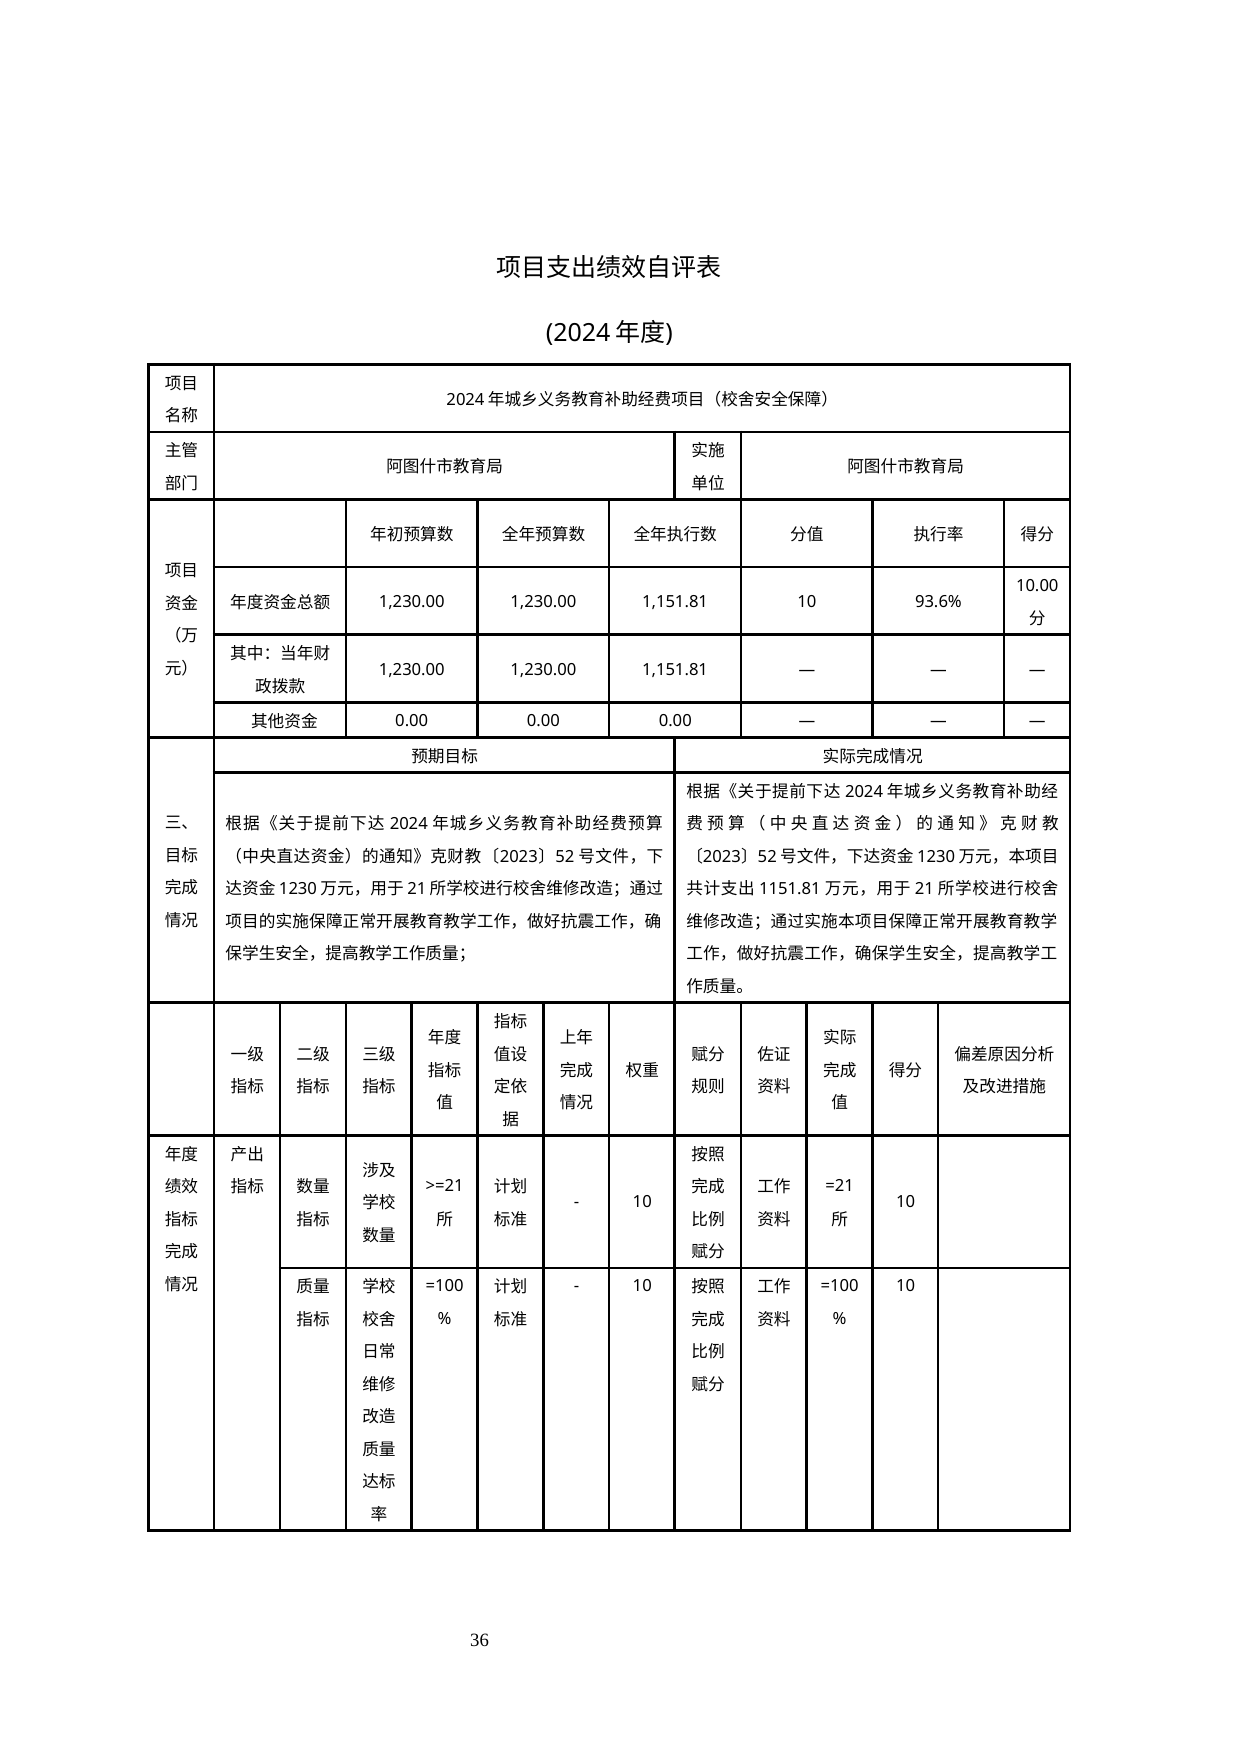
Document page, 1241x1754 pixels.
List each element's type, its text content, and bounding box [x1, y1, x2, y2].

table_cell 10 [610, 1269, 673, 1529]
table_cell 全年预算数 [479, 501, 608, 566]
table_cell 阿图什市教育局 [215, 433, 673, 498]
table_cell 按照完成比例赋分 [676, 1269, 740, 1529]
table_cell 其中：当年财政拨款 [215, 636, 345, 701]
table_cell 项目资金 （万元） [150, 501, 213, 736]
table_cell 实际完成情况 [676, 739, 1069, 771]
table_cell 93.6% [874, 568, 1003, 633]
table_header 项目支出绩效自评表 [148, 233, 1070, 298]
table_cell 阿图什市教育局 [742, 433, 1069, 498]
table_cell 质量指标 [281, 1269, 345, 1529]
table_cell =100% [808, 1269, 871, 1529]
table_cell 2024年城乡义务教育补助经费项目（校舍安全保障） [215, 366, 1069, 431]
table_cell 三、目标完成情况 [150, 739, 213, 1001]
table_cell — [742, 704, 871, 736]
table_cell 根据《关于提前下达2024年城乡义务教育补助经费预算（中央直达资金）的通知》克财教〔2023〕52号文件，下达资金1230万元，用于21所学校进行校舍维修改造；通过项目的实施保障正常开展教育教学工作，做好抗震工作，确保学生安全，提高教学工作质量； [215, 774, 673, 1001]
table_cell 年度资金总额 [215, 568, 345, 633]
table_cell 1,230.00 [347, 568, 476, 633]
table_cell =100% [413, 1269, 476, 1529]
table_cell 1,151.81 [610, 568, 740, 633]
table_cell 得分 [874, 1004, 937, 1134]
table_cell — [1005, 636, 1069, 701]
table_cell 10 [742, 568, 871, 633]
table_cell 年初预算数 [347, 501, 476, 566]
table_cell — [1005, 704, 1069, 736]
table_cell [939, 1137, 1069, 1266]
table_cell 二级指标 [281, 1004, 345, 1134]
table_cell 10.00分 [1005, 568, 1069, 633]
table_cell 实际完成值 [808, 1004, 871, 1134]
table_cell 预期目标 [215, 739, 673, 771]
table_cell 计划标准 [479, 1137, 542, 1266]
table_cell 10 [874, 1269, 937, 1529]
table_cell 三级指标 [347, 1004, 410, 1134]
table_cell 执行率 [874, 501, 1003, 566]
table_cell 其他资金 [215, 704, 345, 736]
table_cell 得分 [1005, 501, 1069, 566]
table_cell 指标值设定依据 [479, 1004, 542, 1134]
table_cell 1,230.00 [347, 636, 476, 701]
table_cell [939, 1269, 1069, 1529]
table_cell >=21所 [413, 1137, 476, 1266]
table_cell 1,230.00 [479, 568, 608, 633]
table_cell [150, 1004, 213, 1134]
table_cell 年度指标值 [413, 1004, 476, 1134]
table_cell — [874, 636, 1003, 701]
table_cell 数量指标 [281, 1137, 345, 1266]
table_cell 1,151.81 [610, 636, 740, 701]
table_cell =21所 [808, 1137, 871, 1266]
table_cell 项目名称 [150, 366, 213, 431]
table_cell — [874, 704, 1003, 736]
table_cell 权重 [610, 1004, 673, 1134]
table_cell 10 [610, 1137, 673, 1266]
table_cell 学校校舍日常维修改造质量达标率 [347, 1269, 410, 1529]
table_cell 0.00 [347, 704, 476, 736]
table_cell 分值 [742, 501, 871, 566]
table_cell 计划标准 [479, 1269, 542, 1529]
table_cell 赋分规则 [676, 1004, 740, 1134]
table_cell - [545, 1137, 608, 1266]
table_cell 1,230.00 [479, 636, 608, 701]
table_cell 上年完成情况 [545, 1004, 608, 1134]
table_cell 涉及学校数量 [347, 1137, 410, 1266]
table_cell 10 [874, 1137, 937, 1266]
table_cell 0.00 [479, 704, 608, 736]
table_cell 佐证资料 [742, 1004, 805, 1134]
table_cell 工作资料 [742, 1269, 805, 1529]
table_cell 按照完成比例赋分 [676, 1137, 740, 1266]
table_cell 主管部门 [150, 433, 213, 498]
table_cell 工作资料 [742, 1137, 805, 1266]
table_cell 根据《关于提前下达2024年城乡义务教育补助经费预算（中央直达资金）的通知》克财教〔2023〕52号文件，下达资金1230万元，本项目共计支出1151.81万元，用于21所学校进行校舍维修改造；通过实施本项目保障正常开展教育教学工作，做好抗震工作，确保学生安全，提高教学工作质量。 [676, 774, 1069, 1001]
table_cell 一级指标 [215, 1004, 279, 1134]
table_cell 全年执行数 [610, 501, 740, 566]
table_cell 实施单位 [676, 433, 740, 498]
table_cell 年度绩效指标完成情况 [150, 1137, 213, 1529]
table_cell [215, 501, 345, 566]
table_cell - [545, 1269, 608, 1529]
table_cell (2024年度) [148, 298, 1070, 363]
table_cell 偏差原因分析及改进措施 [939, 1004, 1069, 1134]
table_cell 0.00 [610, 704, 740, 736]
table_cell 产出指标 [215, 1137, 279, 1529]
table_cell — [742, 636, 871, 701]
